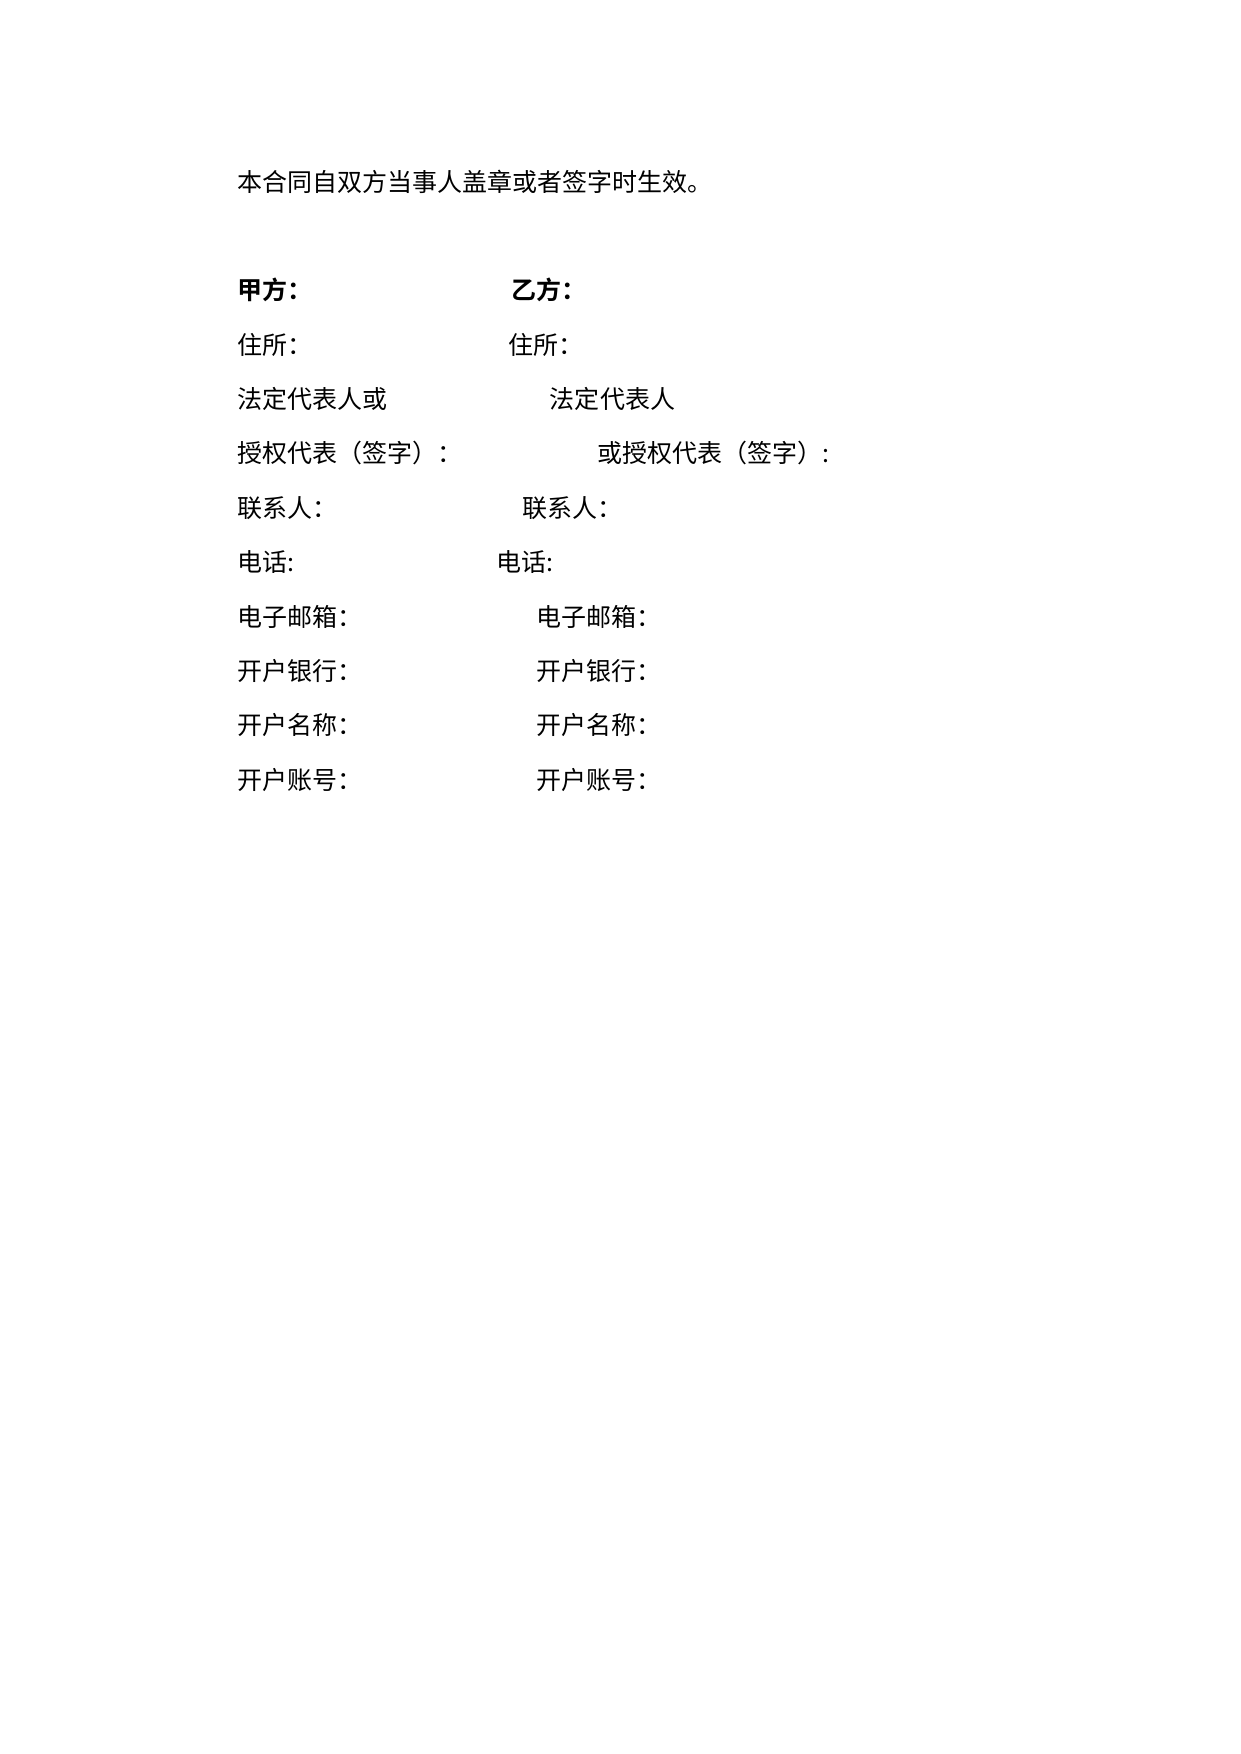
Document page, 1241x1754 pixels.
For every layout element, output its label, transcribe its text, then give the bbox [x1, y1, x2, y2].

text 甲方： 乙方： [187, 271, 1053, 307]
text 住所： 住所： [187, 325, 1053, 361]
text 电话: 电话: [187, 543, 1053, 579]
text 本合同自双方当事人盖章或者签字时生效。 [187, 162, 1053, 198]
text 联系人： 联系人： [187, 488, 1053, 524]
text 开户名称： 开户名称： [187, 706, 1053, 742]
text 开户银行： 开户银行： [187, 651, 1053, 688]
text 电子邮箱： 电子邮箱： [187, 597, 1053, 633]
text 开户账号： 开户账号： [187, 760, 1053, 796]
text 授权代表（签字）： 或授权代表（签字）: [187, 434, 1053, 470]
text 法定代表人或 法定代表人 [187, 379, 1053, 416]
